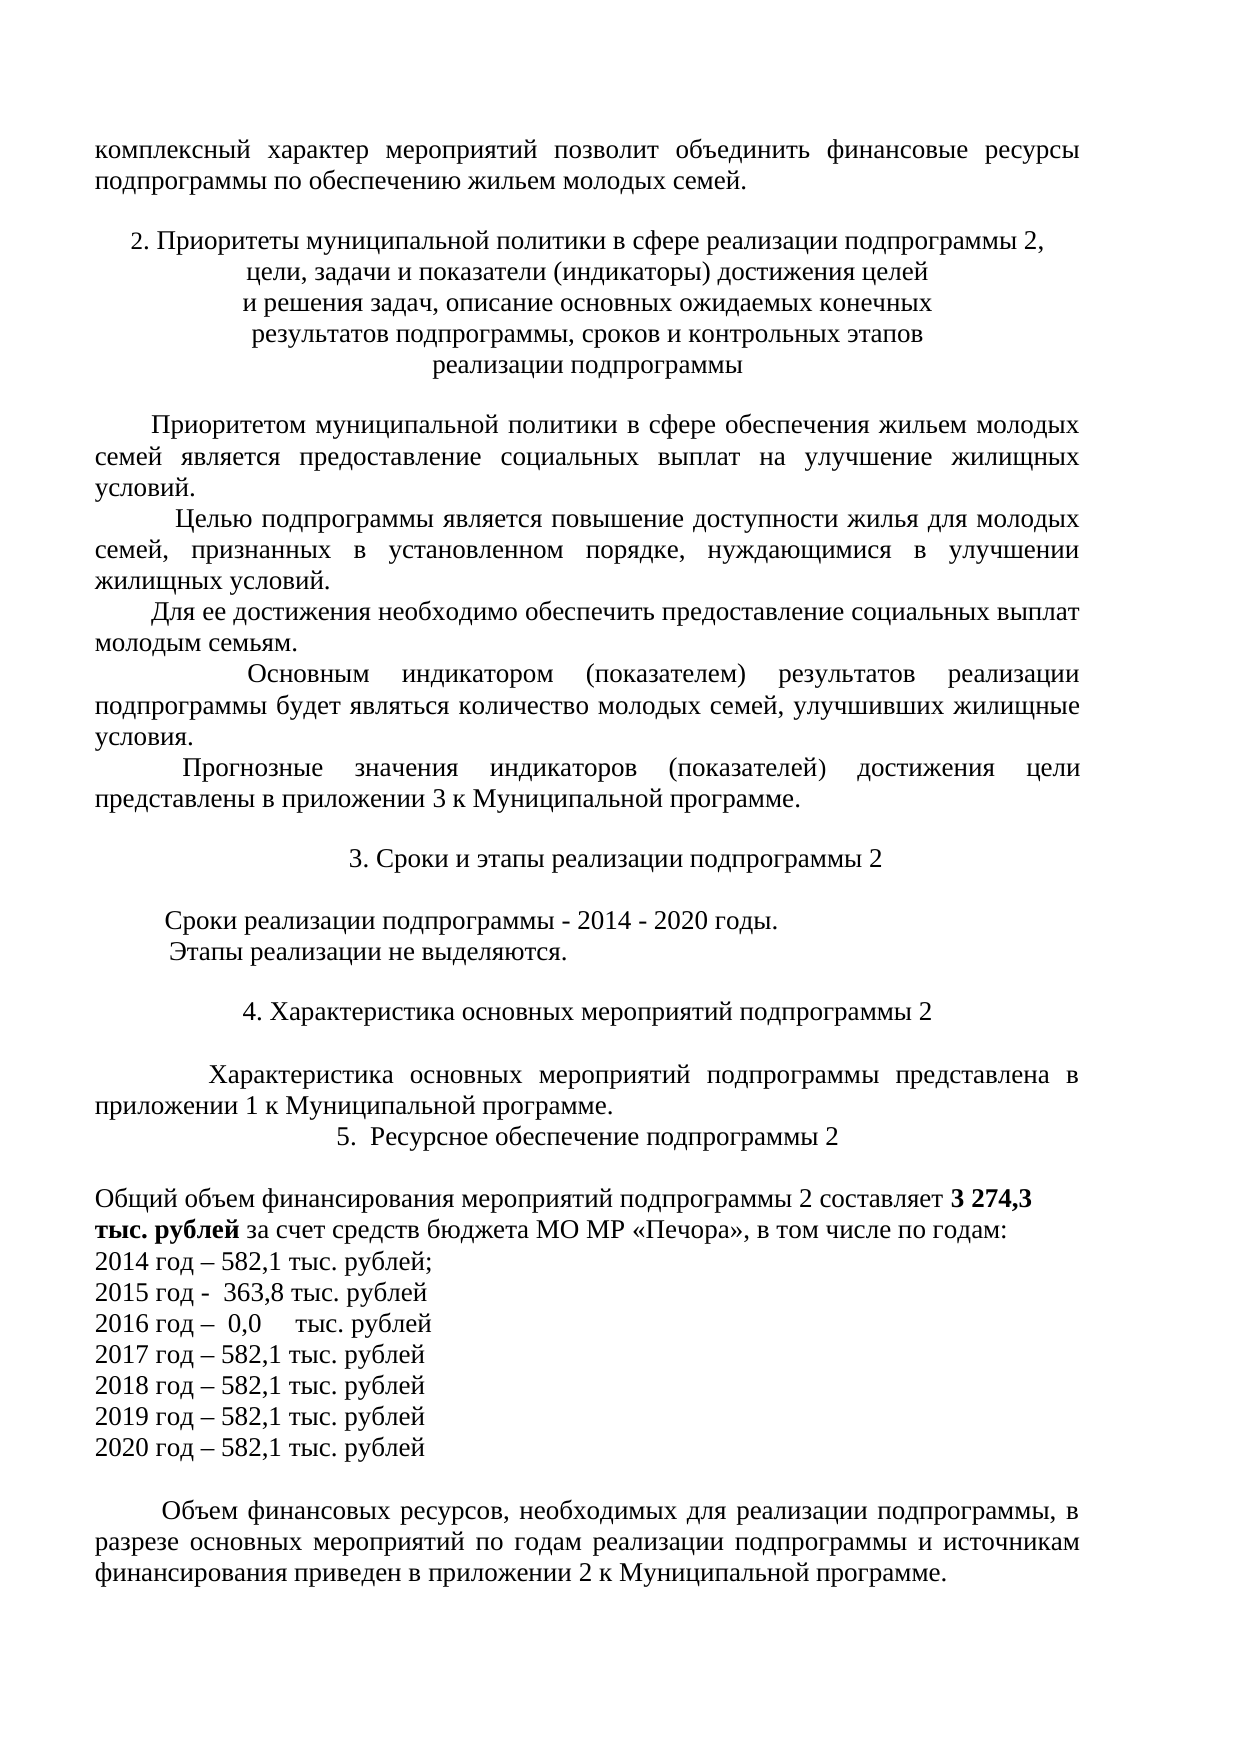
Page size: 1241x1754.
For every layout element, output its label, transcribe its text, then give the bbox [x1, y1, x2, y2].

text и решения задач, описание основных ожидаемых конечных [94, 286, 1081, 317]
text реализации подпрограммы [94, 348, 1081, 380]
text 2019 год – 582,1 тыс. рублей [94, 1400, 1081, 1431]
text 2018 год – 582,1 тыс. рублей [94, 1369, 1081, 1400]
text Общий объем финансирования мероприятий подпрограммы 2 составляет 3 274,3 тыс. рублей за счет средств бюджета МО МР «Печора», в том числе по годам: [94, 1182, 1081, 1244]
text 2017 год – 582,1 тыс. рублей [94, 1338, 1081, 1369]
text 2014 год – 582,1 тыс. рублей; [94, 1244, 1081, 1276]
text 2. Приоритеты муниципальной политики в сфере реализации подпрограммы 2, [94, 224, 1081, 255]
text 3. Сроки и этапы реализации подпрограммы 2 [94, 842, 1081, 873]
text 2020 год – 582,1 тыс. рублей [94, 1431, 1081, 1463]
text Характеристика основных мероприятий подпрограммы представлена в приложении 1 к Муниципальной программе. [94, 1058, 1081, 1120]
text Целью подпрограммы является повышение доступности жилья для молодых семей, признанных в установленном порядке, нуждающимися в улучшении жилищных условий. [94, 502, 1081, 595]
text Объем финансовых ресурсов, необходимых для реализации подпрограммы, в разрезе основных мероприятий по годам реализации подпрограммы и источникам финансирования приведен в приложении 2 к Муниципальной программе. [94, 1494, 1081, 1587]
text 2016 год – 0,0 тыс. рублей [94, 1307, 1081, 1338]
text Сроки реализации подпрограммы - 2014 - 2020 годы. [94, 904, 1081, 936]
text 2015 год - 363,8 тыс. рублей [94, 1276, 1081, 1307]
text Основным индикатором (показателем) результатов реализации подпрограммы будет являться количество молодых семей, улучшивших жилищные условия. [94, 658, 1081, 751]
text Для ее достижения необходимо обеспечить предоставление социальных выплат молодым семьям. [94, 595, 1081, 658]
text цели, задачи и показатели (индикаторы) достижения целей [94, 255, 1081, 286]
text результатов подпрограммы, сроков и контрольных этапов [94, 317, 1081, 348]
text 4. Характеристика основных мероприятий подпрограммы 2 [94, 995, 1081, 1027]
text Прогнозные значения индикаторов (показателей) достижения цели представлены в приложении 3 к Муниципальной программе. [94, 751, 1081, 813]
text Приоритетом муниципальной политики в сфере обеспечения жильем молодых семей является предоставление социальных выплат на улучшение жилищных условий. [94, 408, 1081, 502]
text Этапы реализации не выделяются. [94, 936, 1081, 967]
text 5. Ресурсное обеспечение подпрограммы 2 [94, 1120, 1081, 1151]
